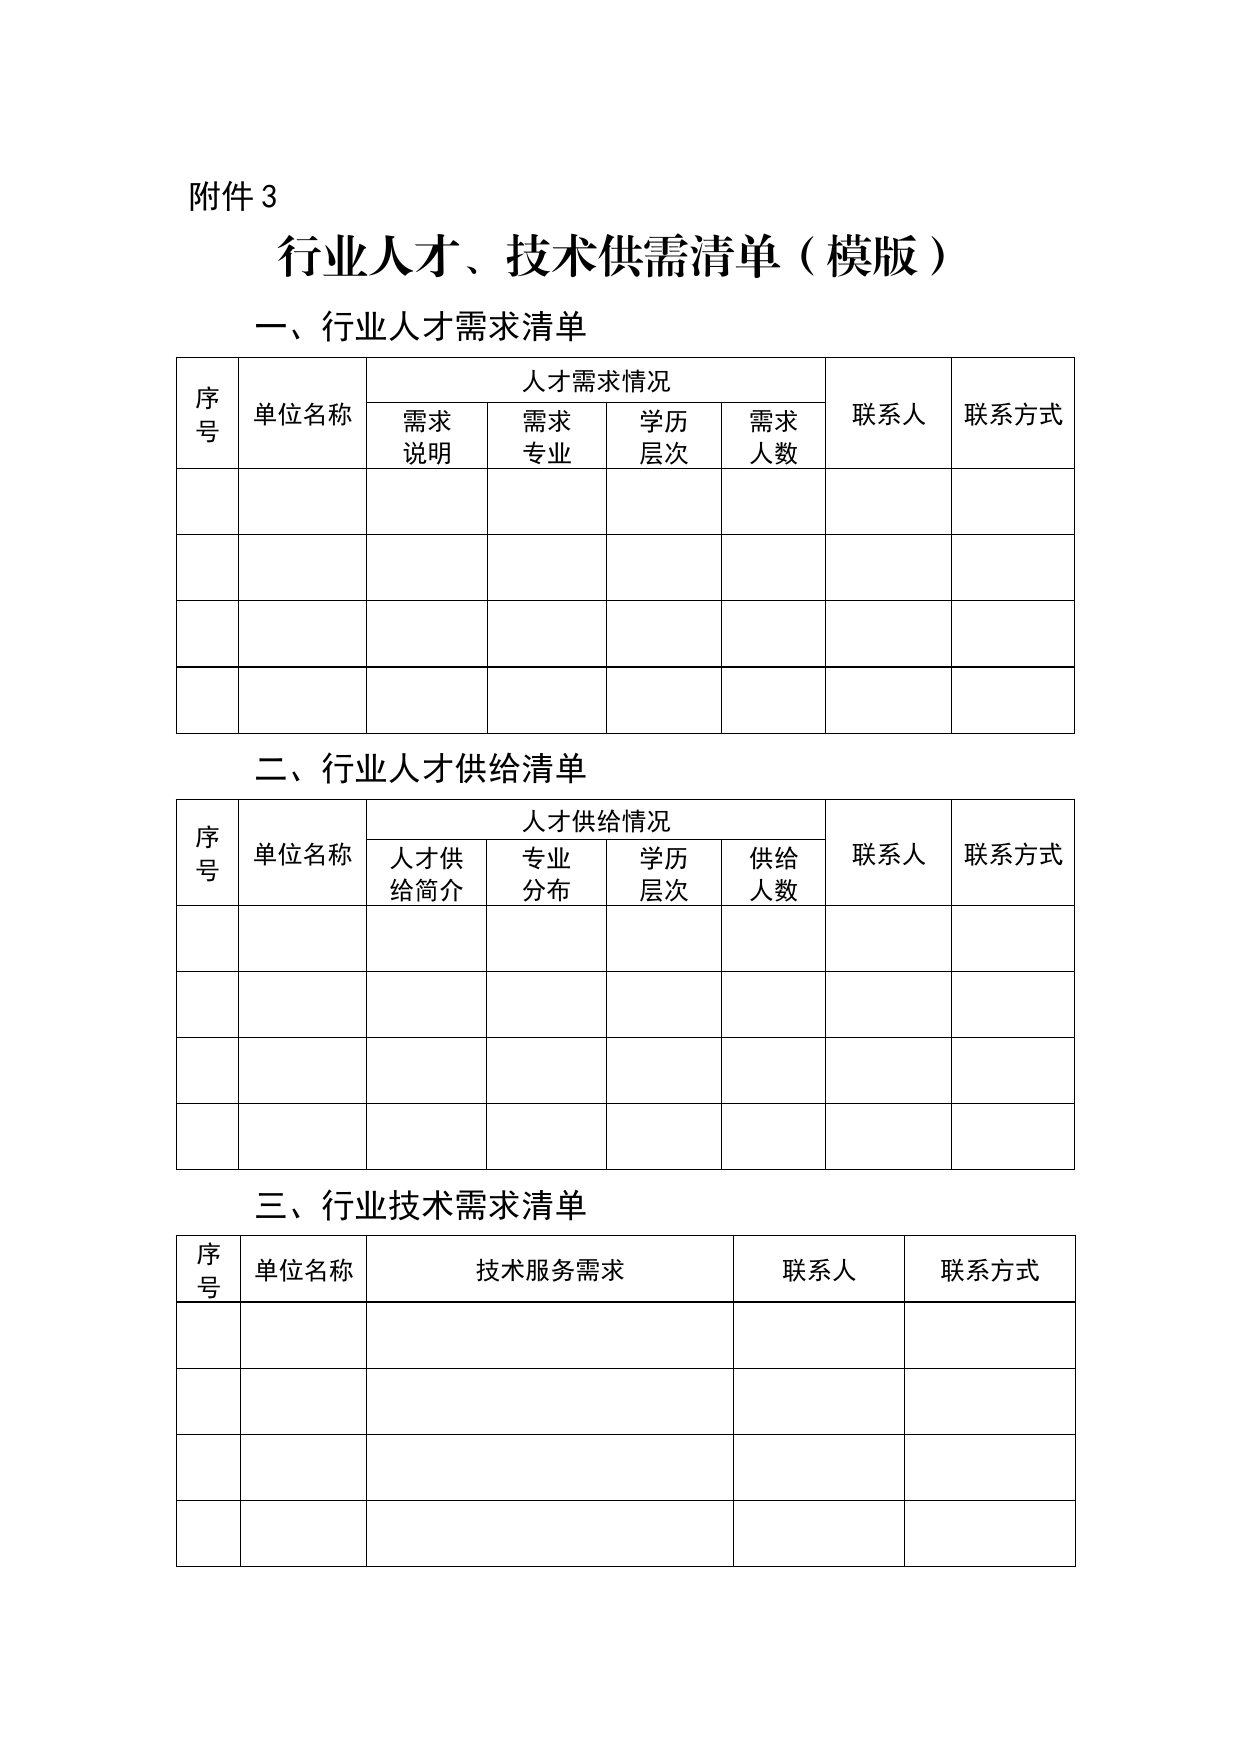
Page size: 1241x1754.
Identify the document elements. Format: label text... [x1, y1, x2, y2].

table_cell [367, 1369, 733, 1433]
table_cell [239, 1038, 366, 1103]
table_cell [177, 1303, 240, 1367]
table_cell [177, 1435, 240, 1499]
table_cell [905, 1369, 1075, 1433]
table_cell [734, 1435, 904, 1499]
table_cell [826, 906, 951, 971]
table_header 联系方式 [905, 1236, 1075, 1301]
table_header 人才需求情况 [367, 358, 825, 402]
table_cell [177, 535, 238, 600]
table_cell [177, 1104, 238, 1169]
table_cell [722, 906, 825, 971]
table_cell [239, 535, 366, 600]
table_cell 学历 层次 [607, 403, 721, 468]
table_cell [487, 1038, 606, 1103]
table_cell 需求 专业 [488, 403, 606, 468]
table_cell [952, 906, 1074, 971]
table_header 联系人 [826, 358, 951, 468]
text 一、行业人才需求清单 [187, 292, 1053, 357]
table_cell [177, 906, 238, 971]
table_cell [241, 1303, 366, 1367]
table_cell [488, 469, 606, 534]
table_cell [239, 469, 366, 534]
table_cell [734, 1303, 904, 1367]
table_cell [367, 668, 487, 732]
table_cell [905, 1435, 1075, 1499]
table_cell [241, 1501, 366, 1566]
table_header 序号 [177, 1236, 240, 1301]
table_cell [905, 1501, 1075, 1566]
table_cell [607, 1104, 721, 1169]
table_cell [952, 1104, 1074, 1169]
table_cell 学历 层次 [607, 840, 721, 905]
table_cell [826, 535, 951, 600]
table_cell [177, 668, 238, 732]
table_cell [487, 972, 606, 1037]
table_cell [826, 972, 951, 1037]
table_header 技术服务需求 [367, 1236, 733, 1301]
table_cell 需求 人数 [722, 403, 825, 468]
text 三、行业技术需求清单 [254, 1170, 1053, 1235]
table_header 人才供给情况 [367, 800, 825, 839]
table_cell [367, 601, 487, 666]
table_cell [177, 601, 238, 666]
table_cell [488, 535, 606, 600]
text 附件3 [187, 162, 1053, 227]
table_cell [177, 1501, 240, 1566]
table_cell [241, 1435, 366, 1499]
table_cell [826, 668, 951, 732]
table_header 序号 [177, 358, 238, 468]
table_cell [367, 1038, 486, 1103]
table_cell [177, 469, 238, 534]
text 行业人才、技术供需清单（模版） [187, 227, 1053, 292]
table_cell [607, 535, 721, 600]
table_cell [722, 1038, 825, 1103]
table_cell [239, 1104, 366, 1169]
table_cell [722, 601, 825, 666]
table_header 单位名称 [239, 800, 366, 905]
table_cell [239, 668, 366, 732]
table_cell [722, 535, 825, 600]
table_cell [367, 906, 486, 971]
table_header 联系人 [826, 800, 951, 905]
table_cell [367, 469, 487, 534]
table_cell [826, 601, 951, 666]
table_cell [239, 972, 366, 1037]
table_cell 需求 说明 [367, 403, 487, 468]
table_cell [367, 1303, 733, 1367]
table_cell [367, 1501, 733, 1566]
table_cell 供给 人数 [722, 840, 825, 905]
table_cell [722, 668, 825, 732]
table_cell [952, 469, 1074, 534]
table_cell [952, 668, 1074, 732]
table_cell [487, 906, 606, 971]
table_cell [734, 1501, 904, 1566]
table_cell 专业 分布 [487, 840, 606, 905]
table_cell [239, 601, 366, 666]
table_cell [722, 972, 825, 1037]
table_cell [607, 469, 721, 534]
table_cell [487, 1104, 606, 1169]
table_header 联系人 [734, 1236, 904, 1301]
table_cell [367, 1104, 486, 1169]
table_cell [607, 972, 721, 1037]
table_cell [607, 1038, 721, 1103]
table_cell [367, 535, 487, 600]
table_cell [734, 1369, 904, 1433]
table_cell [826, 469, 951, 534]
text 二、行业人才供给清单 [187, 734, 1053, 798]
table_cell [488, 601, 606, 666]
table_cell [722, 469, 825, 534]
table_cell [241, 1369, 366, 1433]
table_cell [488, 668, 606, 732]
table_cell [722, 1104, 825, 1169]
table_cell [826, 1038, 951, 1103]
table_cell [826, 1104, 951, 1169]
table_header 联系方式 [952, 358, 1074, 468]
table_header 单位名称 [239, 358, 366, 468]
table_cell [952, 601, 1074, 666]
table_cell [607, 601, 721, 666]
table_header 联系方式 [952, 800, 1074, 905]
table_cell [177, 972, 238, 1037]
table_cell 人才供给简介 [367, 840, 486, 905]
table_cell [177, 1038, 238, 1103]
table_cell [607, 668, 721, 732]
table_cell [239, 906, 366, 971]
table_cell [607, 906, 721, 971]
table_cell [952, 1038, 1074, 1103]
table_header 序号 [177, 800, 238, 905]
table_cell [952, 972, 1074, 1037]
table_cell [905, 1303, 1075, 1367]
table_cell [367, 1435, 733, 1499]
table_cell [367, 972, 486, 1037]
table_cell [952, 535, 1074, 600]
table_cell [177, 1369, 240, 1433]
table_header 单位名称 [241, 1236, 366, 1301]
